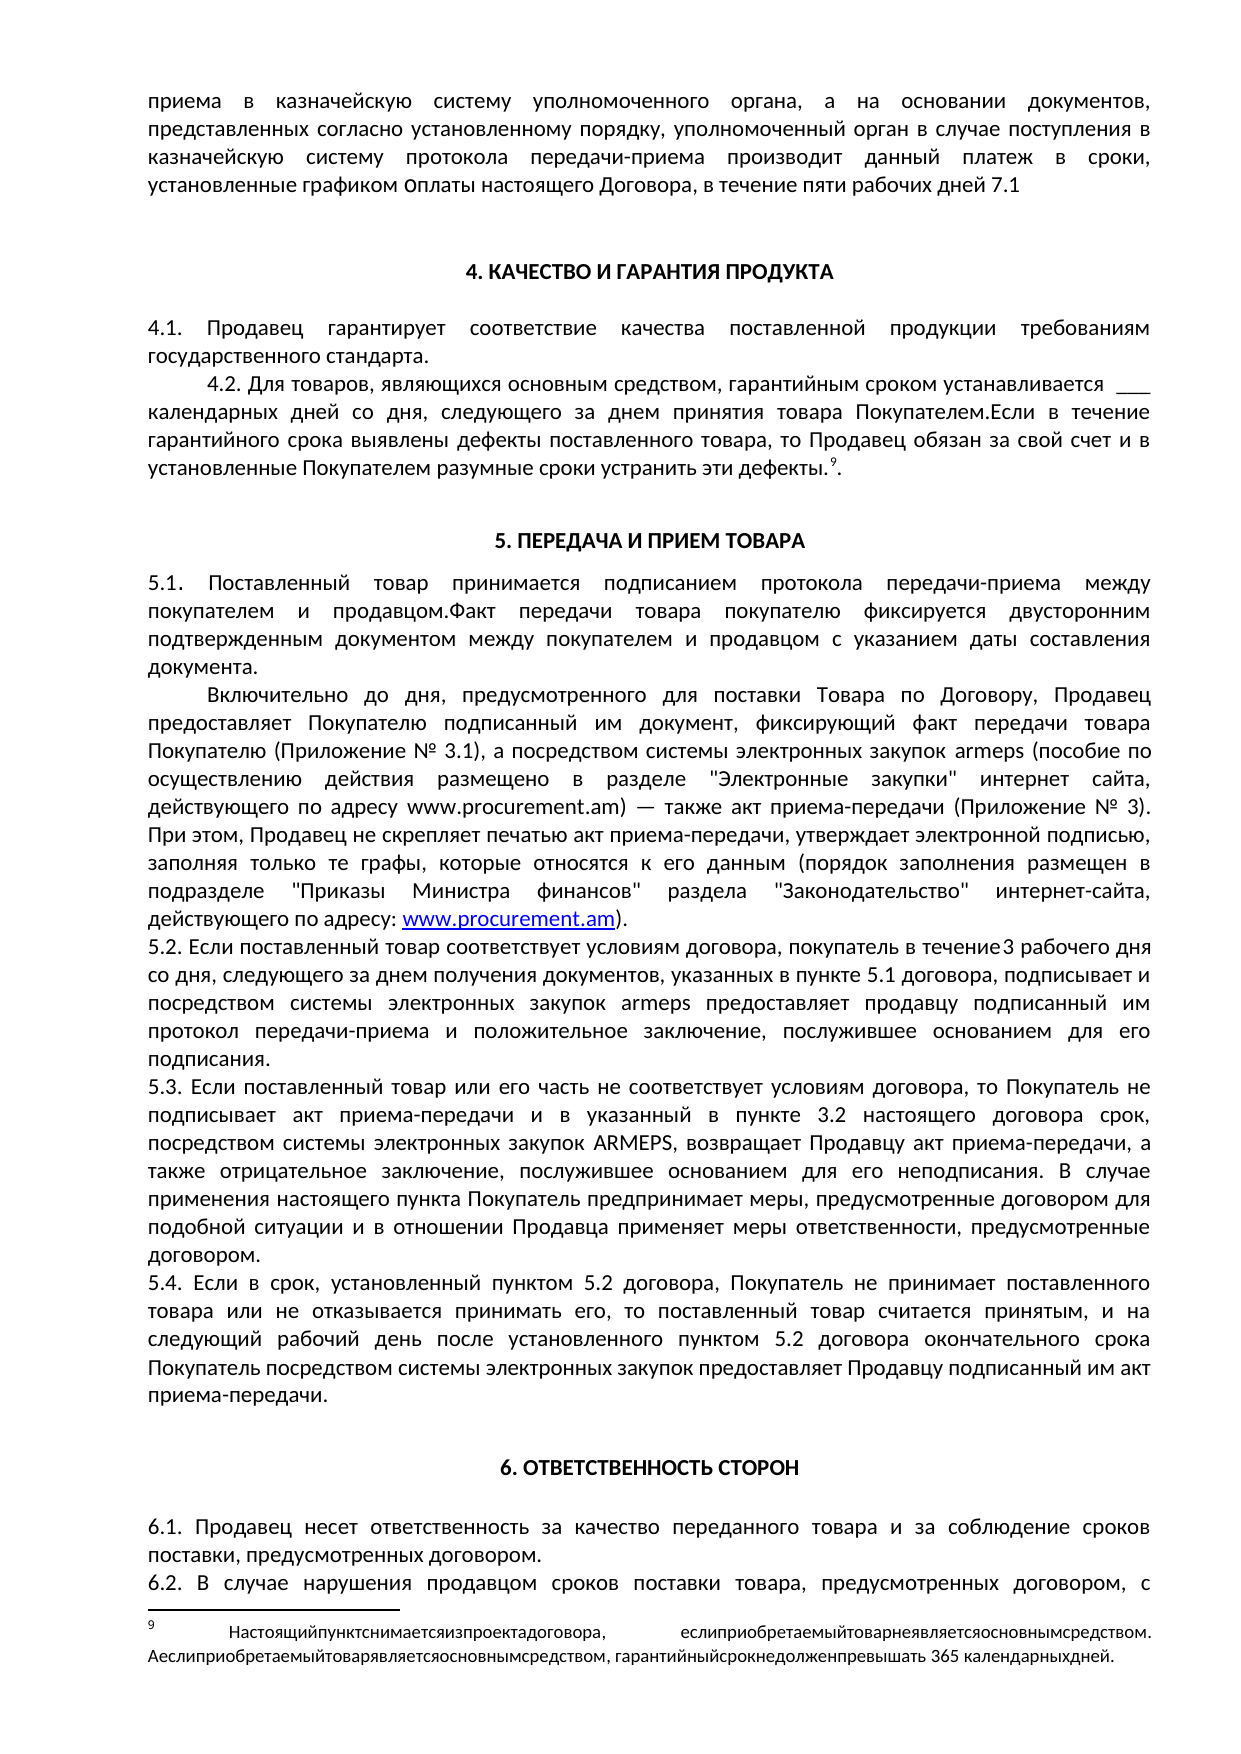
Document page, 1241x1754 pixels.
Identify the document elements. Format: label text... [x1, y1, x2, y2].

text 6. ОТВЕТСТВЕННОСТЬ СТОРОН [148, 1453, 1152, 1481]
text 5. ПЕРЕДАЧА И ПРИЕМ ТОВАРА [148, 526, 1152, 554]
text 4.1. Продавец гарантирует соответствие качества поставленной продукции требованиям государственного стандарта. [148, 313, 1152, 369]
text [148, 86, 1152, 198]
text 5.2. Если поставленный товар соответствует условиям договора, покупатель в течение3 рабочего дня со дня, следующего за днем получения документов, указанных в пункте 5.1 договора, подписывает и посредством системы электронных закупок armeps предоставляет продавцу подписанный им протокол передачи-приема и положительное заключение, послужившее основанием для его подписания. [148, 932, 1152, 1072]
text 4. КАЧЕСТВО И ГАРАНТИЯ ПРОДУКТА [148, 257, 1152, 285]
text 5.3. Если поставленный товар или его часть не соответствует условиям договора, то Покупатель не подписывает акт приема-передачи и в указанный в пункте 3.2 настоящего договора срок, посредством системы электронных закупок ARMEPS, возвращает Продавцу акт приема-передачи, а также отрицательное заключение, послужившее основанием для его неподписания. В случае применения настоящего пункта Покупатель предпринимает меры, предусмотренные договором для подобной ситуации и в отношении Продавца применяет меры ответственности, предусмотренные договором. [148, 1072, 1152, 1268]
text 5.1․ Поставленный товар принимается подписанием протокола передачи-приема между покупателем и продавцом.Факт передачи товара покупателю фиксируется двусторонним подтвержденным документом между покупателем и продавцом с указанием даты составления документа. [148, 568, 1152, 680]
text Включительно до дня, предусмотренного для поставки Товара по Договору, Продавец предоставляет Покупателю подписанный им документ, фиксирующий факт передачи товара Покупателю (Приложение № 3.1), а посредством системы электронных закупок armeps (пособие по осуществлению действия размещено в разделе "Электронные закупки" интернет сайта, действующего по адресу www.procurement.am) — также акт приема-передачи (Приложение № 3). При этом, Продавец не скрепляет печатью акт приема-передачи, утверждает электронной подписью, заполняя только те графы, которые относятся к его данным (порядок заполнения размещен в подразделе "Приказы Министра финансов" раздела "Законодательство" интернет-сайта, действующего по адресу: www.procurement.am). [148, 680, 1152, 932]
text 5.4. Если в срок, установленный пунктом 5.2 договора, Покупатель не принимает поставленного товара или не отказывается принимать его, то поставленный товар считается принятым, и на следующий рабочий день после установленного пунктом 5.2 договора окончательного срока Покупатель посредством системы электронных закупок предоставляет Продавцу подписанный им акт приема-передачи. [148, 1268, 1152, 1409]
text 4.2. Для товаров, являющихся основным средством, гарантийным сроком устанавливается ___ календарных дней со дня, следующего за днем принятия товара Покупателем.Если в течение гарантийного срока выявлены дефекты поставленного товара, то Продавец обязан за свой счет и в установленные Покупателем разумные сроки устранить эти дефекты.. [148, 369, 1152, 481]
text 6.1. Продавец несет ответственность за качество переданного товара и за соблюдение сроков поставки, предусмотренных договором. [148, 1512, 1152, 1568]
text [148, 1568, 1152, 1596]
